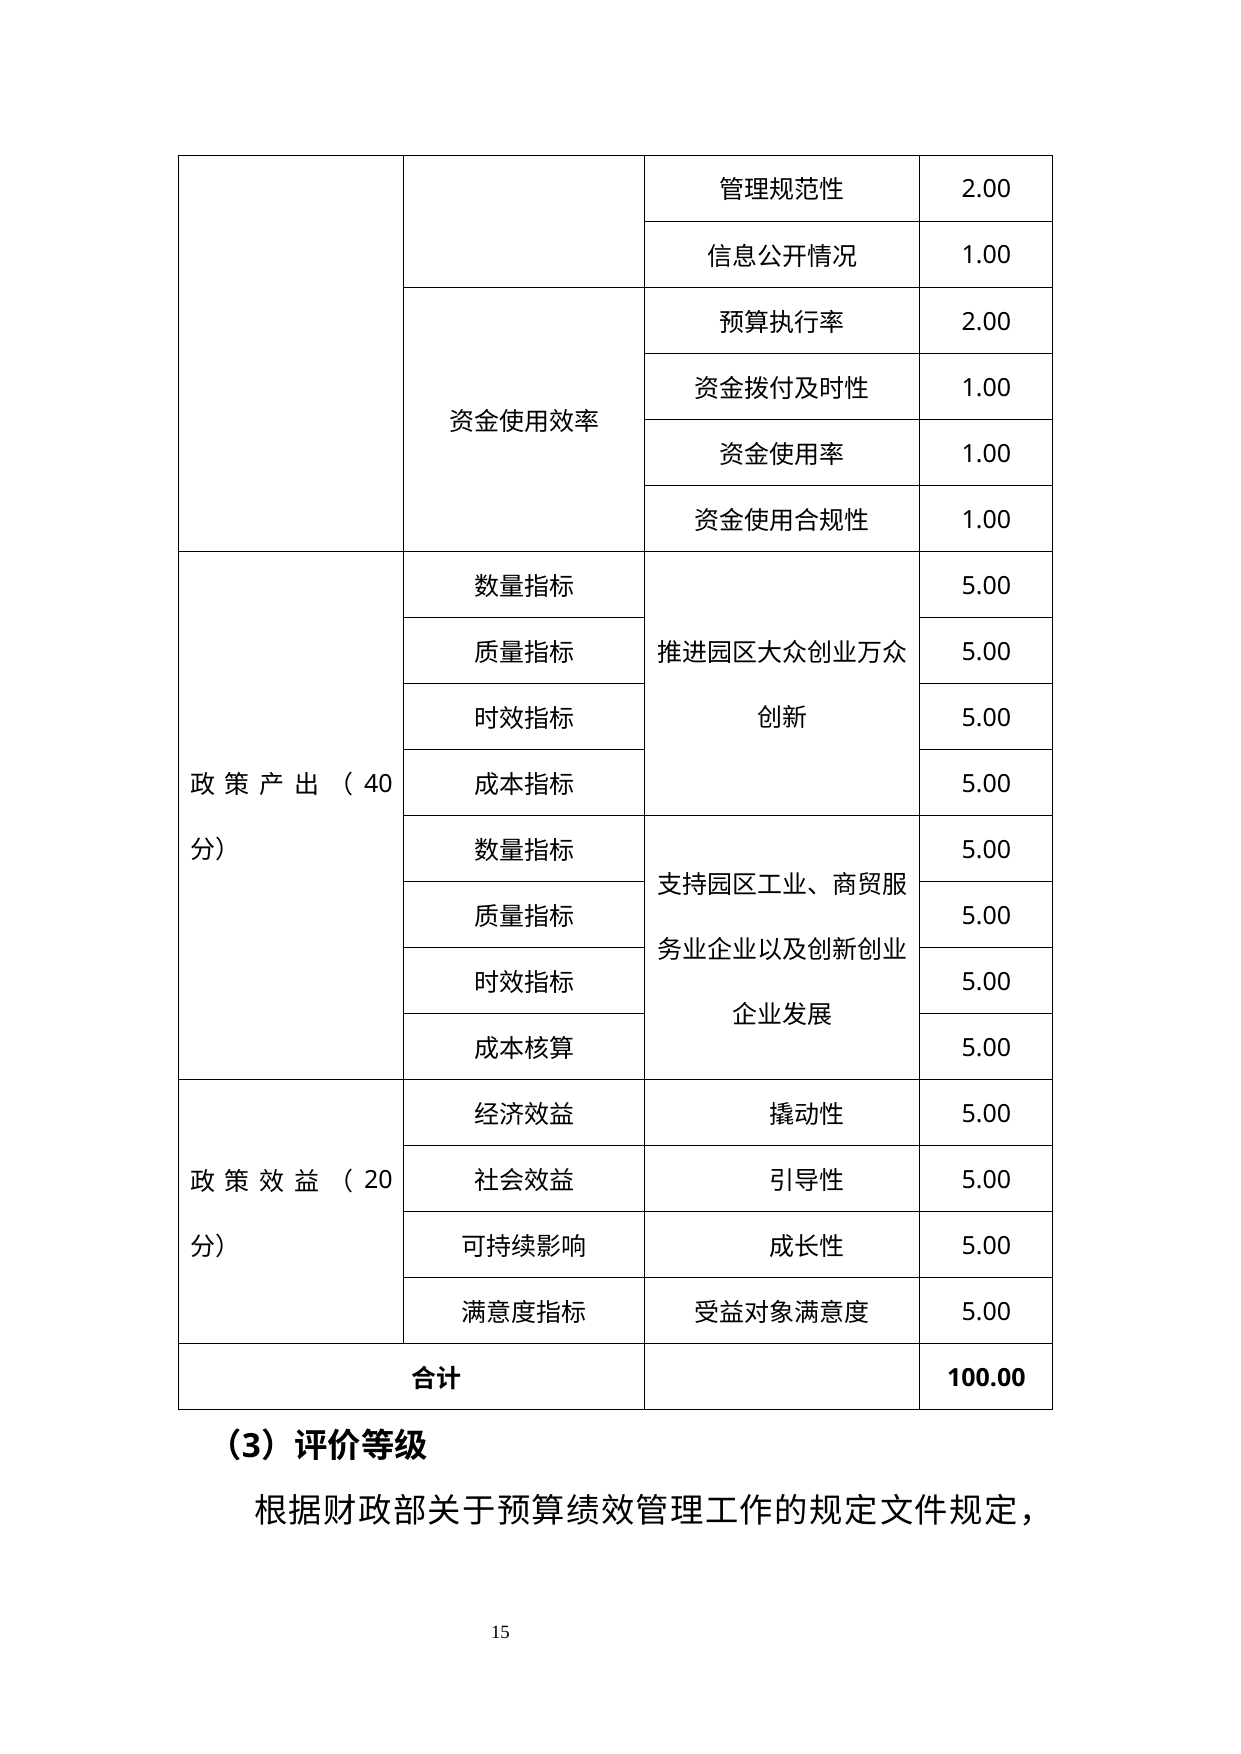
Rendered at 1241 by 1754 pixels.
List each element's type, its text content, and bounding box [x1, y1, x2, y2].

table_cell 资金使用率 [645, 420, 919, 485]
table_cell 2.00 [920, 288, 1052, 353]
table_cell 合计 [179, 1344, 644, 1409]
table_cell 5.00 [920, 1014, 1052, 1079]
table_cell 100.00 [920, 1344, 1052, 1409]
table_cell 管理规范性 [645, 156, 919, 221]
table_cell 5.00 [920, 816, 1052, 881]
table_cell 可持续影响 [404, 1212, 644, 1277]
table_cell 1.00 [920, 222, 1052, 287]
table_cell 引导性 [645, 1146, 919, 1211]
table_cell 数量指标 [404, 816, 644, 881]
table_cell 5.00 [920, 948, 1052, 1013]
table_cell 5.00 [920, 1278, 1052, 1343]
table_cell 资金使用合规性 [645, 486, 919, 551]
table_cell 5.00 [920, 552, 1052, 617]
table_cell 社会效益 [404, 1146, 644, 1211]
table_cell 成长性 [645, 1212, 919, 1277]
table_cell 质量指标 [404, 882, 644, 947]
table_cell 政策产出（40分） [179, 552, 403, 1079]
table_cell 5.00 [920, 750, 1052, 815]
table_cell 信息公开情况 [645, 222, 919, 287]
table_cell 5.00 [920, 618, 1052, 683]
table_cell 5.00 [920, 1146, 1052, 1211]
table_cell 经济效益 [404, 1080, 644, 1145]
table_cell 数量指标 [404, 552, 644, 617]
table_cell 支持园区工业、商贸服务业企业以及创新创业企业发展 [645, 816, 919, 1079]
table_cell 满意度指标 [404, 1278, 644, 1343]
table_cell 2.00 [920, 156, 1052, 221]
table_cell 质量指标 [404, 618, 644, 683]
table_cell 5.00 [920, 882, 1052, 947]
table_cell 5.00 [920, 684, 1052, 749]
table_cell 资金拨付及时性 [645, 354, 919, 419]
table_cell 5.00 [920, 1080, 1052, 1145]
subtitle （3）评价等级 [187, 1410, 1053, 1475]
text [187, 1475, 1053, 1540]
table_cell 时效指标 [404, 684, 644, 749]
table_cell 时效指标 [404, 948, 644, 1013]
table_cell 5.00 [920, 1212, 1052, 1277]
table_cell 成本指标 [404, 750, 644, 815]
table_cell 1.00 [920, 486, 1052, 551]
table_cell 1.00 [920, 420, 1052, 485]
table_cell 预算执行率 [645, 288, 919, 353]
table_cell 1.00 [920, 354, 1052, 419]
table_cell 成本核算 [404, 1014, 644, 1079]
table_cell 受益对象满意度 [645, 1278, 919, 1343]
table_cell 推进园区大众创业万众创新 [645, 552, 919, 815]
table_cell 政策效益（20分） [179, 1080, 403, 1343]
table_cell [645, 1344, 919, 1409]
table_cell 资金使用效率 [404, 288, 644, 551]
table_cell 撬动性 [645, 1080, 919, 1145]
